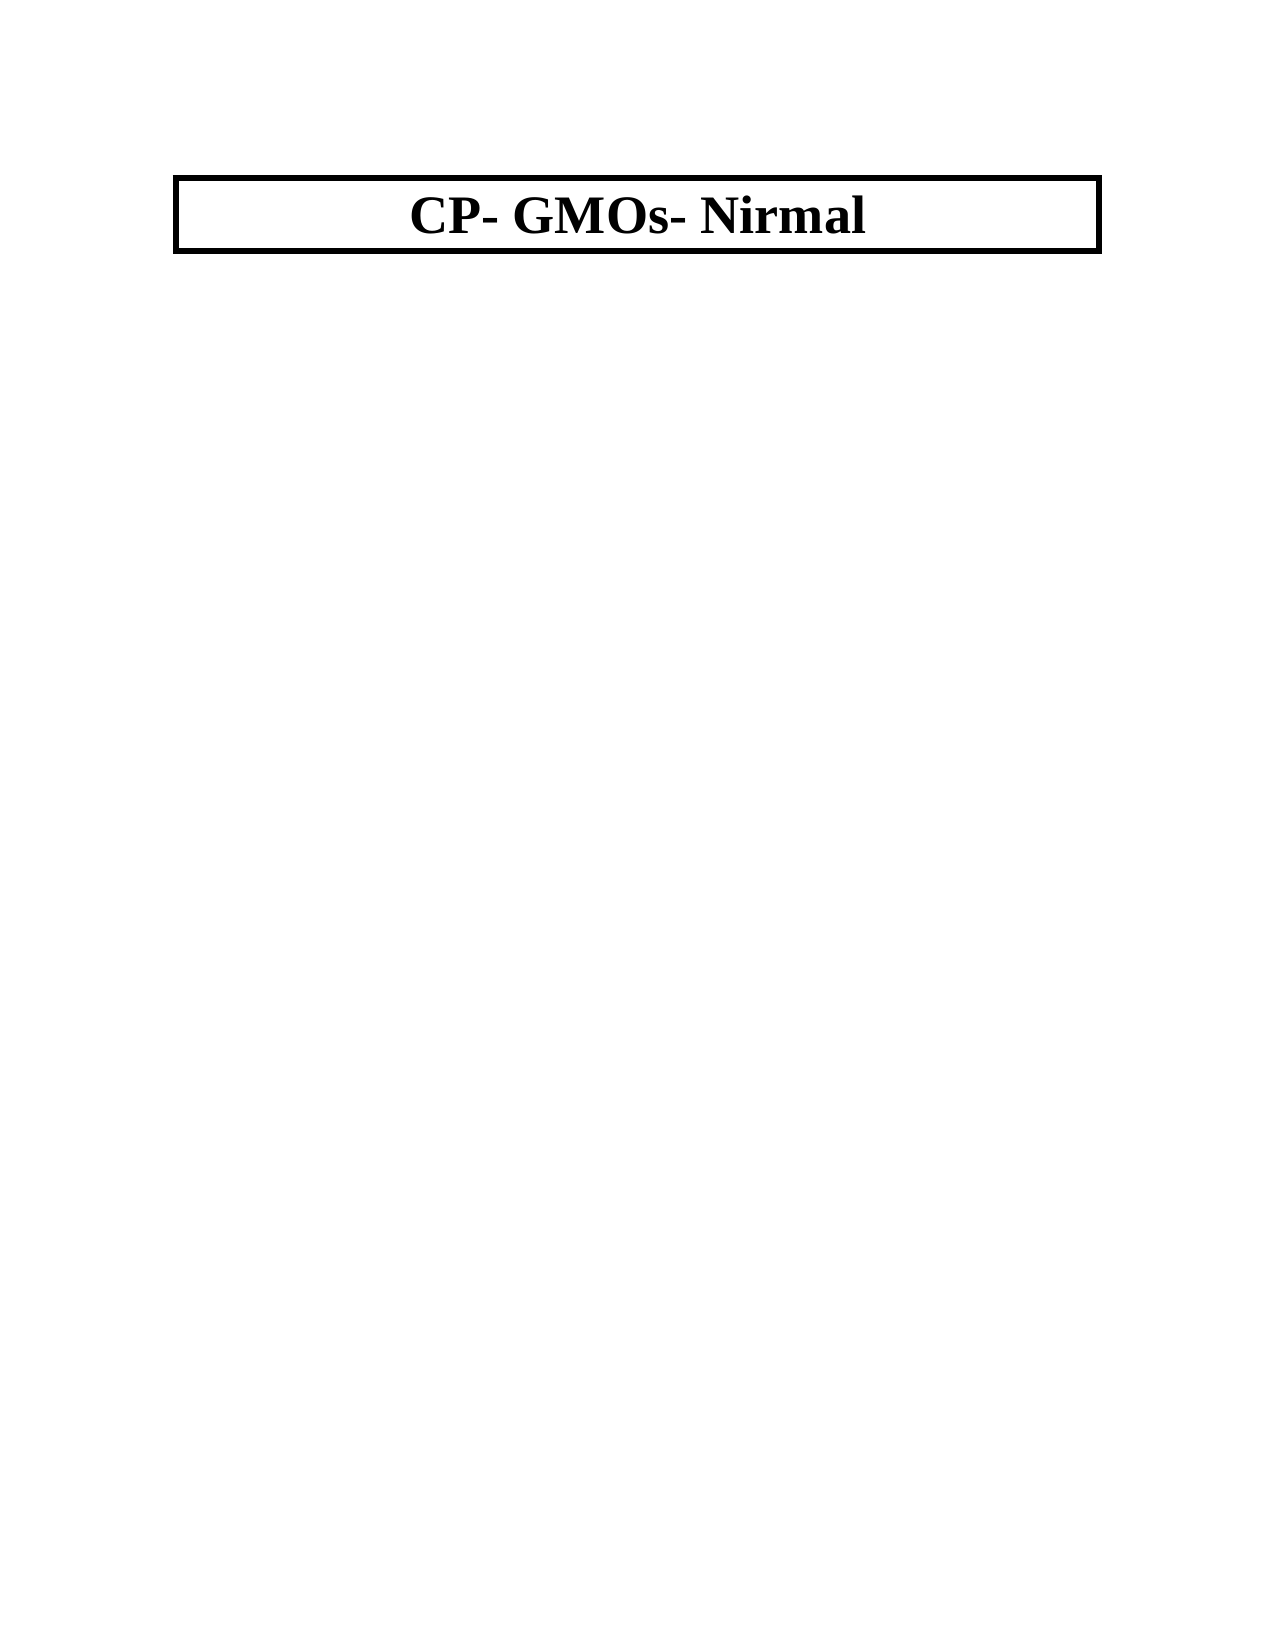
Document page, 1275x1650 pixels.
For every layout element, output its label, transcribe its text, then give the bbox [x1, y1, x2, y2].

subtitle CP- GMOs- Nirmal [179, 181, 1096, 248]
